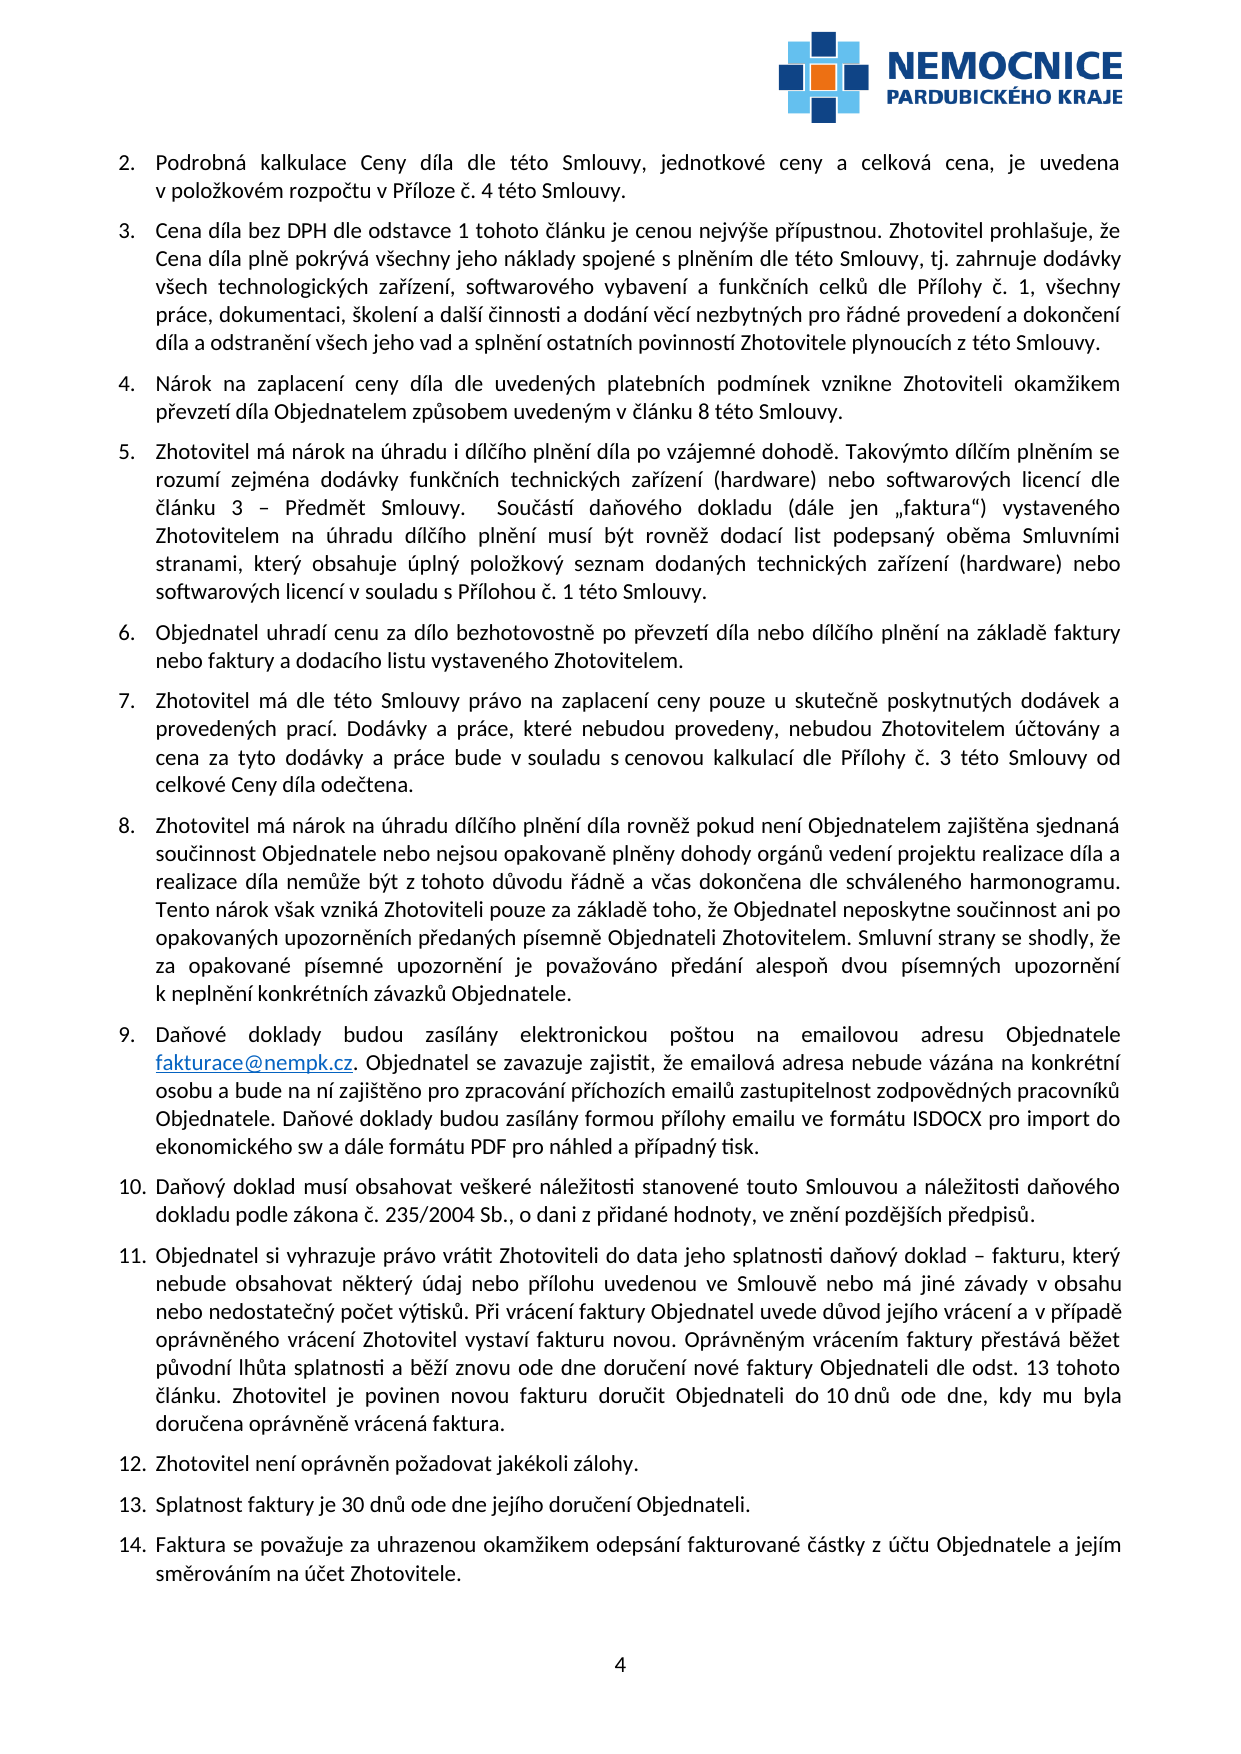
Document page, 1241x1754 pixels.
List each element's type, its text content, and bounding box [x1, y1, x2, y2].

list Zhotovitel není oprávněn požadovat jakékoli zálohy. [118, 1449, 1122, 1478]
list Zhotovitel má nárok na úhradu dílčího plnění díla rovněž pokud není Objednatelem zajištěna sjednaná součinnost Objednatele nebo nejsou opakovaně plněny dohody orgánů vedení projektu realizace díla a realizace díla nemůže být z tohoto důvodu řádně a včas dokončena dle schváleného harmonogramu. Tento nárok však vzniká Zhotoviteli pouze za základě toho, že Objednatel neposkytne součinnost ani po opakovaných upozorněních předaných písemně Objednateli Zhotovitelem. Smluvní strany se shodly, že za opakované písemné upozornění je považováno předání alespoň dvou písemných upozornění k neplnění konkrétních závazků Objednatele. [118, 811, 1122, 1007]
list Daňový doklad musí obsahovat veškeré náležitosti stanovené touto Smlouvou a náležitosti daňového dokladu podle zákona č. 235/2004 Sb., o dani z přidané hodnoty, ve znění pozdějších předpisů. [118, 1172, 1122, 1228]
list Cena díla bez DPH dle odstavce 1 tohoto článku je cenou nejvýše přípustnou. Zhotovitel prohlašuje, že Cena díla plně pokrývá všechny jeho náklady spojené s plněním dle této Smlouvy, tj. zahrnuje dodávky všech technologických zařízení, softwarového vybavení a funkčních celků dle Přílohy č. 1, všechny práce, dokumentaci, školení a další činnosti a dodání věcí nezbytných pro řádné provedení a dokončení díla a odstranění všech jeho vad a splnění ostatních povinností Zhotovitele plynoucích z této Smlouvy. [118, 216, 1122, 356]
list Objednatel si vyhrazuje právo vrátit Zhotoviteli do data jeho splatnosti daňový doklad – fakturu, který nebude obsahovat některý údaj nebo přílohu uvedenou ve Smlouvě nebo má jiné závady v obsahu nebo nedostatečný počet výtisků. Při vrácení faktury Objednatel uvede důvod jejího vrácení a v případě oprávněného vrácení Zhotovitel vystaví fakturu novou. Oprávněným vrácením faktury přestává běžet původní lhůta splatnosti a běží znovu ode dne doručení nové faktury Objednateli dle odst. 13 tohoto článku. Zhotovitel je povinen novou fakturu doručit Objednateli do 10 dnů ode dne, kdy mu byla doručena oprávněně vrácená faktura. [118, 1241, 1122, 1437]
picture [777, 31, 1123, 124]
list Nárok na zaplacení ceny díla dle uvedených platebních podmínek vznikne Zhotoviteli okamžikem převzetí díla Objednatelem způsobem uvedeným v článku 8 této Smlouvy. [118, 369, 1122, 425]
list Podrobná kalkulace Ceny díla dle této Smlouvy, jednotkové ceny a celková cena, je uvedena v položkovém rozpočtu v Příloze č. 4 této Smlouvy. [118, 148, 1122, 204]
list Daňové doklady budou zasílány elektronickou poštou na emailovou adresu Objednatele fakturace@nempk.cz. Objednatel se zavazuje zajistit, že emailová adresa nebude vázána na konkrétní osobu a bude na ní zajištěno pro zpracování příchozích emailů zastupitelnost zodpovědných pracovníků Objednatele. Daňové doklady budou zasílány formou přílohy emailu ve formátu ISDOCX pro import do ekonomického sw a dále formátu PDF pro náhled a případný tisk. [118, 1020, 1122, 1160]
list Zhotovitel má dle této Smlouvy právo na zaplacení ceny pouze u skutečně poskytnutých dodávek a provedených prací. Dodávky a práce, které nebudou provedeny, nebudou Zhotovitelem účtovány a cena za tyto dodávky a práce bude v souladu s cenovou kalkulací dle Přílohy č. 3 této Smlouvy od celkové Ceny díla odečtena. [118, 687, 1122, 799]
list Objednatel uhradí cenu za dílo bezhotovostně po převzetí díla nebo dílčího plnění na základě faktury nebo faktury a dodacího listu vystaveného Zhotovitelem. [118, 618, 1122, 674]
list Zhotovitel má nárok na úhradu i dílčího plnění díla po vzájemné dohodě. Takovýmto dílčím plněním se rozumí zejména dodávky funkčních technických zařízení (hardware) nebo softwarových licencí dle článku 3 – Předmět Smlouvy. Součástí daňového dokladu (dále jen „faktura“) vystaveného Zhotovitelem na úhradu dílčího plnění musí být rovněž dodací list podepsaný oběma Smluvními stranami, který obsahuje úplný položkový seznam dodaných technických zařízení (hardware) nebo softwarových licencí v souladu s Přílohou č. 1 této Smlouvy. [118, 437, 1122, 606]
list Splatnost faktury je 30 dnů ode dne jejího doručení Objednateli. [118, 1490, 1122, 1518]
list Faktura se považuje za uhrazenou okamžikem odepsání fakturované částky z účtu Objednatele a jejím směrováním na účet Zhotovitele. [118, 1531, 1122, 1587]
